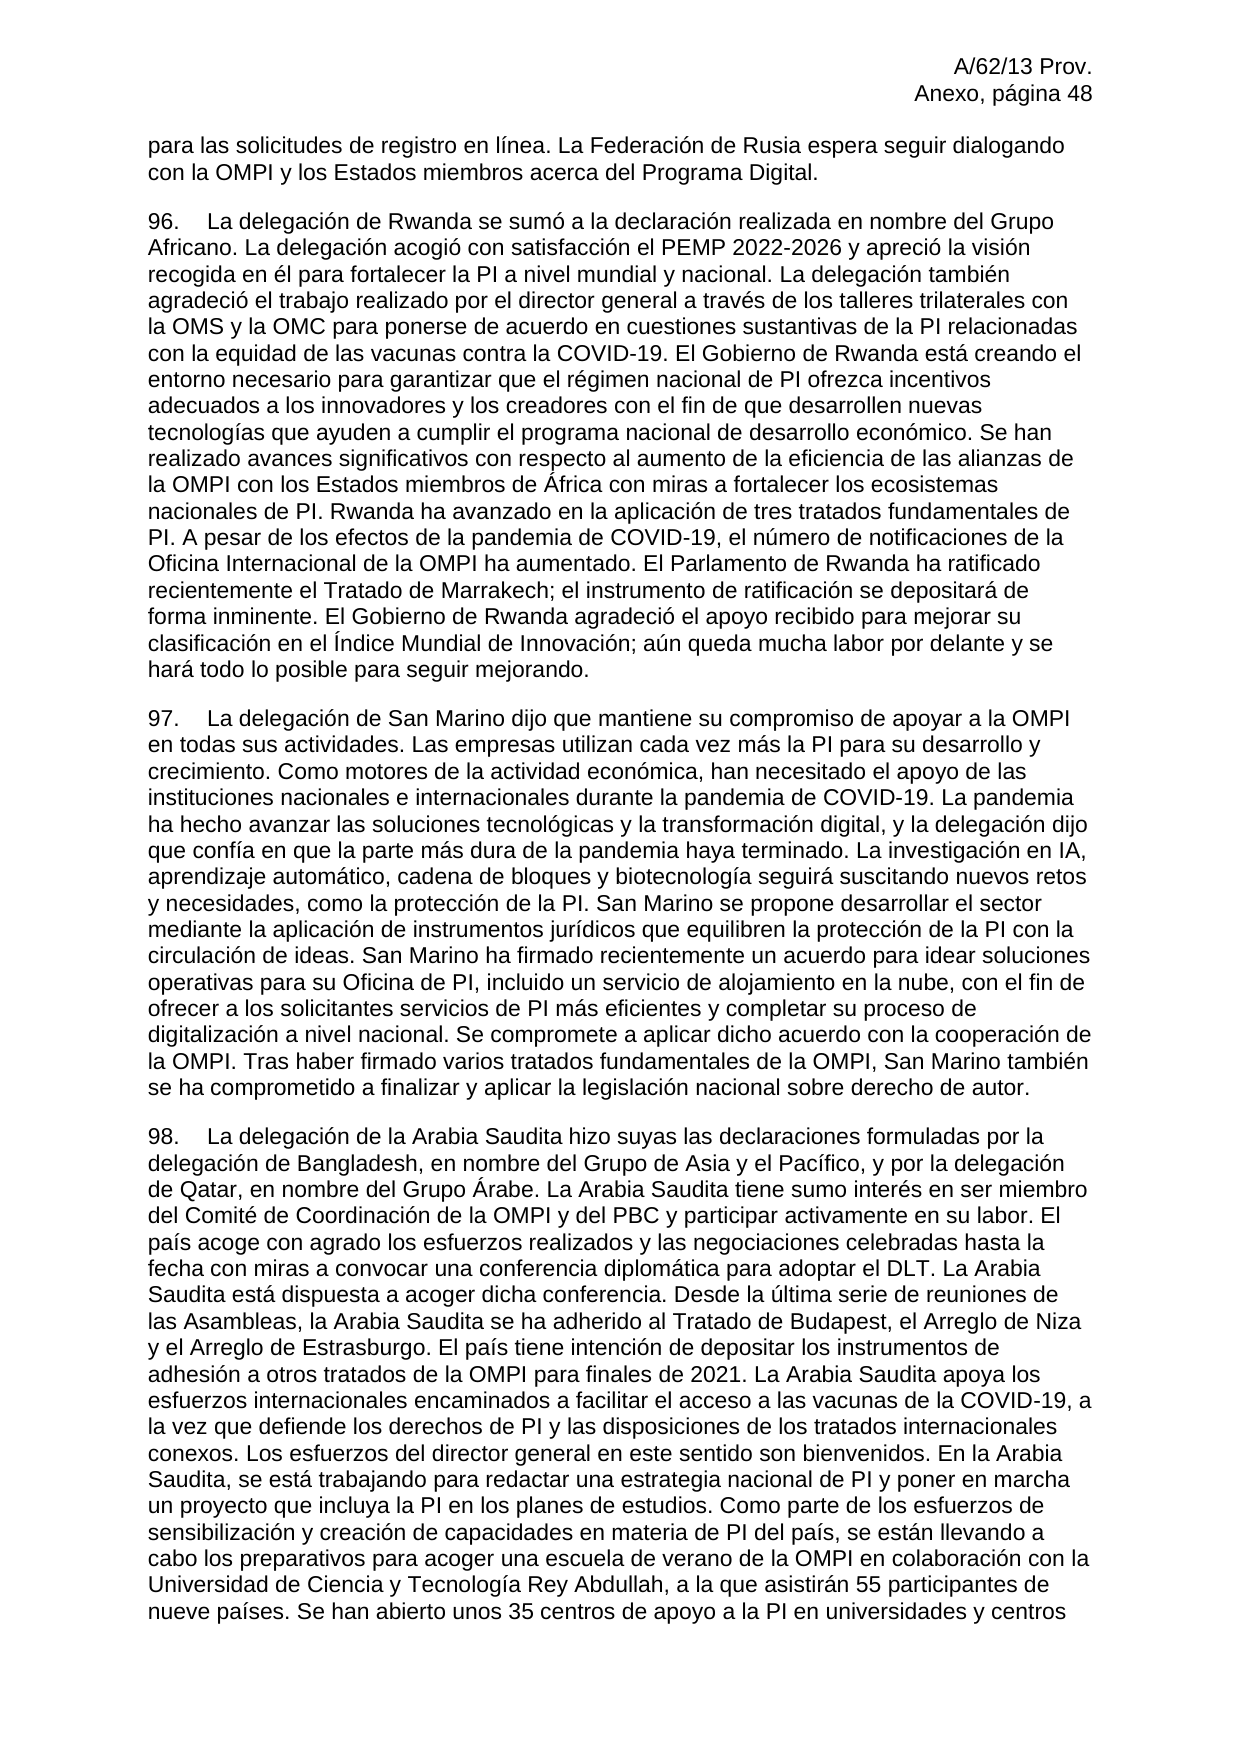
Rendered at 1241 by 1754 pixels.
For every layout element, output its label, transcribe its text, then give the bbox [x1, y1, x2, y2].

text La delegación de Rwanda se sumó a la declaración realizada en nombre del Grupo Africano. La delegación acogió con satisfacción el PEMP 2022-2026 y apreció la visión recogida en él para fortalecer la PI a nivel mundial y nacional. La delegación también agradeció el trabajo realizado por el director general a través de los talleres trilaterales con la OMS y la OMC para ponerse de acuerdo en cuestiones sustantivas de la PI relacionadas con la equidad de las vacunas contra la COVID-19. El Gobierno de Rwanda está creando el entorno necesario para garantizar que el régimen nacional de PI ofrezca incentivos adecuados a los innovadores y los creadores con el fin de que desarrollen nuevas tecnologías que ayuden a cumplir el programa nacional de desarrollo económico. Se han realizado avances significativos con respecto al aumento de la eficiencia de las alianzas de la OMPI con los Estados miembros de África con miras a fortalecer los ecosistemas nacionales de PI. Rwanda ha avanzado en la aplicación de tres tratados fundamentales de PI. A pesar de los efectos de la pandemia de COVID-19, el número de notificaciones de la Oficina Internacional de la OMPI ha aumentado. El Parlamento de Rwanda ha ratificado recientemente el Tratado de Marrakech; el instrumento de ratificación se depositará de forma inminente. El Gobierno de Rwanda agradeció el apoyo recibido para mejorar su clasificación en el Índice Mundial de Innovación; aún queda mucha labor por delante y se hará todo lo posible para seguir mejorando. [148, 208, 1092, 682]
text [148, 1123, 1092, 1624]
text La delegación de San Marino dijo que mantiene su compromiso de apoyar a la OMPI en todas sus actividades. Las empresas utilizan cada vez más la PI para su desarrollo y crecimiento. Como motores de la actividad económica, han necesitado el apoyo de las instituciones nacionales e internacionales durante la pandemia de COVID-19. La pandemia ha hecho avanzar las soluciones tecnológicas y la transformación digital, y la delegación dijo que confía en que la parte más dura de la pandemia haya terminado. La investigación en IA, aprendizaje automático, cadena de bloques y biotecnología seguirá suscitando nuevos retos y necesidades, como la protección de la PI. San Marino se propone desarrollar el sector mediante la aplicación de instrumentos jurídicos que equilibren la protección de la PI con la circulación de ideas. San Marino ha firmado recientemente un acuerdo para idear soluciones operativas para su Oficina de PI, incluido un servicio de alojamiento en la nube, con el fin de ofrecer a los solicitantes servicios de PI más eficientes y completar su proceso de digitalización a nivel nacional. Se compromete a aplicar dicho acuerdo con la cooperación de la OMPI. Tras haber firmado varios tratados fundamentales de la OMPI, San Marino también se ha comprometido a finalizar y aplicar la legislación nacional sobre derecho de autor. [148, 705, 1092, 1100]
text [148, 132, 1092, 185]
